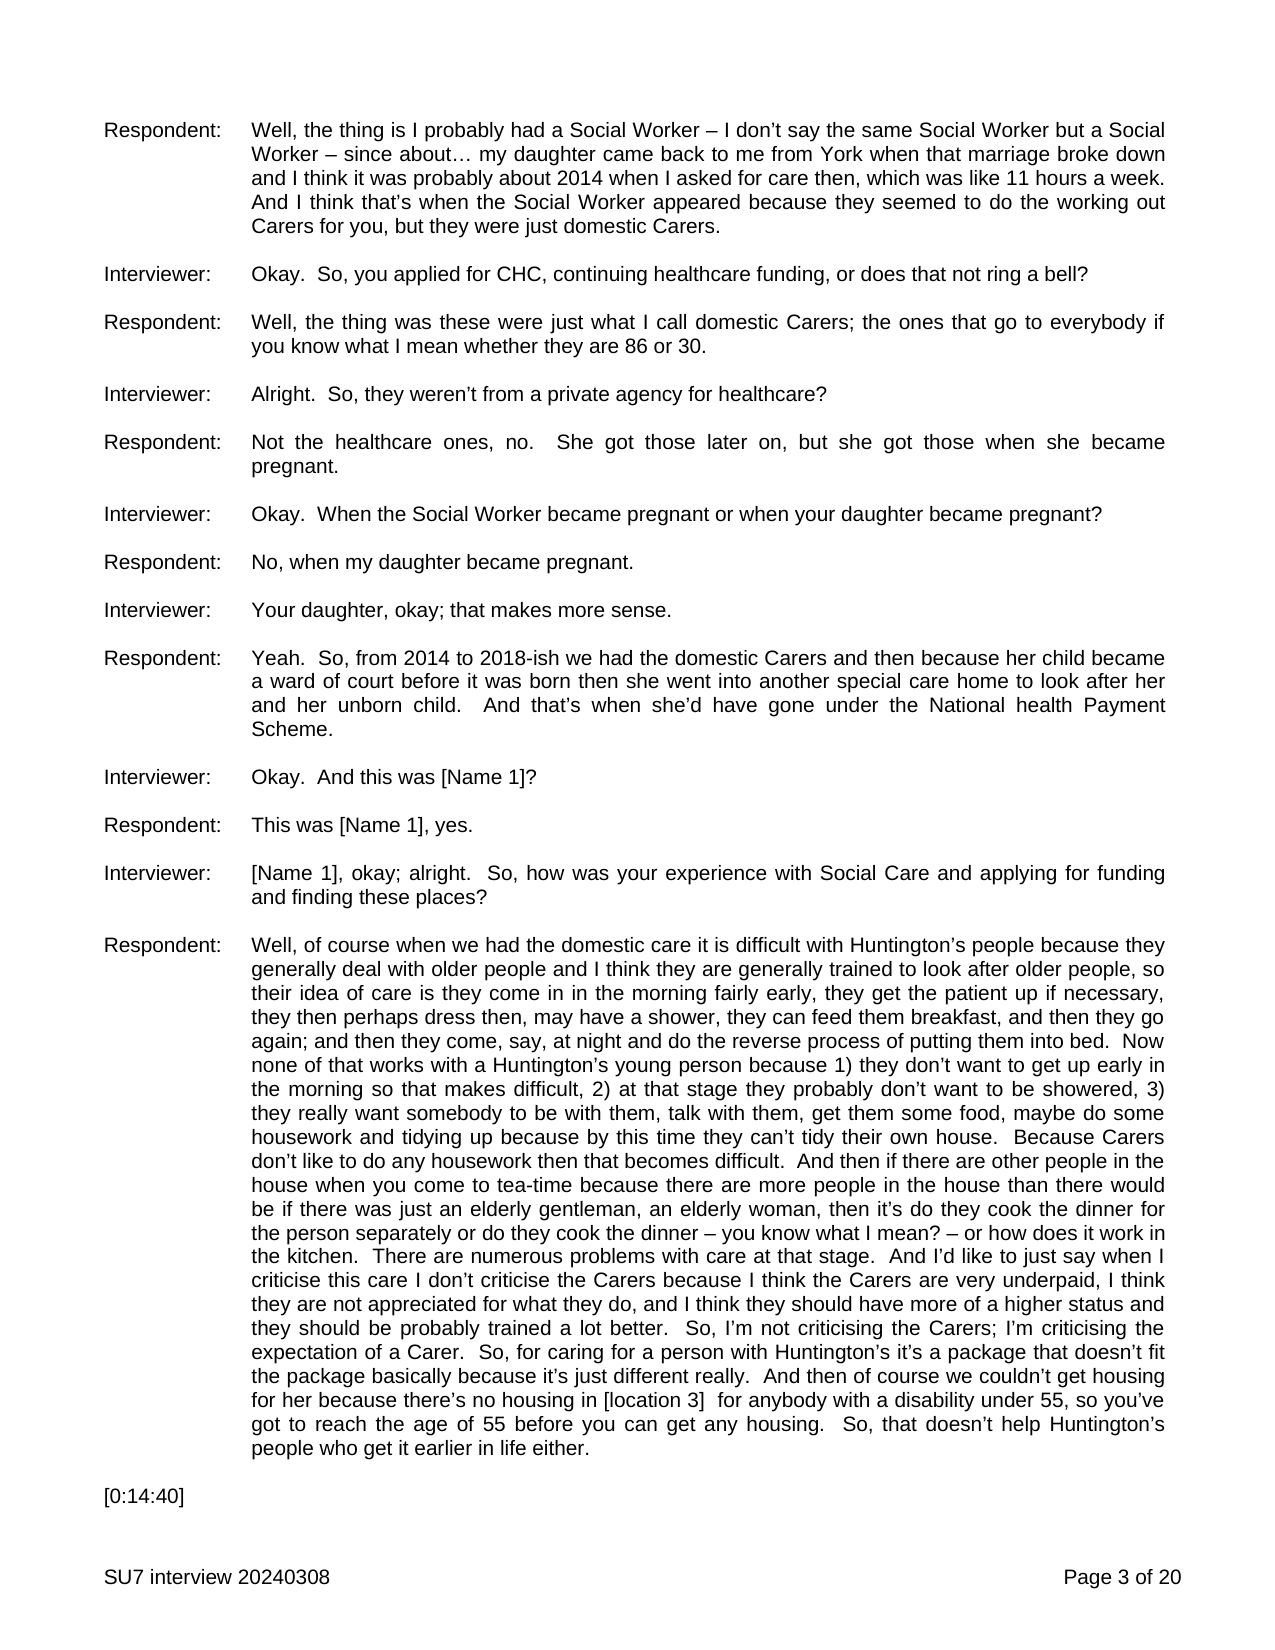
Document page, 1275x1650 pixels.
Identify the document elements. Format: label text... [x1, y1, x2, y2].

text Respondent: Well, of course when we had the domestic care it is difficult with Huntington’s people because they generally deal with older people and I think they are generally trained to look after older people, so their idea of care is they come in in the morning fairly early, they get the patient up if necessary, they then perhaps dress then, may have a shower, they can feed them breakfast, and then they go again; and then they come, say, at night and do the reverse process of putting them into bed. Now none of that works with a Huntington’s young person because 1) they don’t want to get up early in the morning so that makes difficult, 2) at that stage they probably don’t want to be showered, 3) they really want somebody to be with them, talk with them, get them some food, maybe do some housework and tidying up because by this time they can’t tidy their own house. Because Carers don’t like to do any housework then that becomes difficult. And then if there are other people in the house when you come to tea-time because there are more people in the house than there would be if there was just an elderly gentleman, an elderly woman, then it’s do they cook the dinner for the person separately or do they cook the dinner – you know what I mean? – or how does it work in the kitchen. There are numerous problems with care at that stage. And I’d like to just say when I criticise this care I don’t criticise the Carers because I think the Carers are very underpaid, I think they are not appreciated for what they do, and I think they should have more of a higher status and they should be probably trained a lot better. So, I’m not criticising the Carers; I’m criticising the expectation of a Carer. So, for caring for a person with Huntington’s it’s a package that doesn’t fit the package basically because it’s just different really. And then of course we couldn’t get housing for her because there’s no housing in [location 3] for anybody with a disability under 55, so you’ve got to reach the age of 55 before you can get any housing. So, that doesn’t help Huntington’s people who get it earlier in life either. [103, 933, 1167, 1460]
text Interviewer: Okay. And this was [Name 1]? [103, 765, 1167, 789]
text Respondent: Yeah. So, from 2014 to 2018-ish we had the domestic Carers and then because her child became a ward of court before it was born then she went into another special care home to look after her and her unborn child. And that’s when she’d have gone under the National health Payment Scheme. [103, 645, 1167, 741]
text [0:14:40] [103, 1484, 1167, 1508]
text Respondent: Well, the thing was these were just what I call domestic Carers; the ones that go to everybody if you know what I mean whether they are 86 or 30. [103, 310, 1167, 358]
text Interviewer: Okay. So, you applied for CHC, continuing healthcare funding, or does that not ring a bell? [103, 262, 1167, 286]
text Interviewer: [Name 1], okay; alright. So, how was your experience with Social Care and applying for funding and finding these places? [103, 861, 1167, 909]
text Respondent: This was [Name 1], yes. [103, 813, 1167, 837]
text Respondent: Well, the thing is I probably had a Social Worker – I don’t say the same Social Worker but a Social Worker – since about… my daughter came back to me from York when that marriage broke down and I think it was probably about 2014 when I asked for care then, which was like 11 hours a week. And I think that’s when the Social Worker appeared because they seemed to do the working out Carers for you, but they were just domestic Carers. [103, 118, 1167, 238]
text Interviewer: Okay. When the Social Worker became pregnant or when your daughter became pregnant? [103, 502, 1167, 526]
text Respondent: No, when my daughter became pregnant. [103, 549, 1167, 573]
text Interviewer: Your daughter, okay; that makes more sense. [103, 597, 1167, 621]
text Interviewer: Alright. So, they weren’t from a private agency for healthcare? [103, 382, 1167, 406]
text Respondent: Not the healthcare ones, no. She got those later on, but she got those when she became pregnant. [103, 430, 1167, 478]
